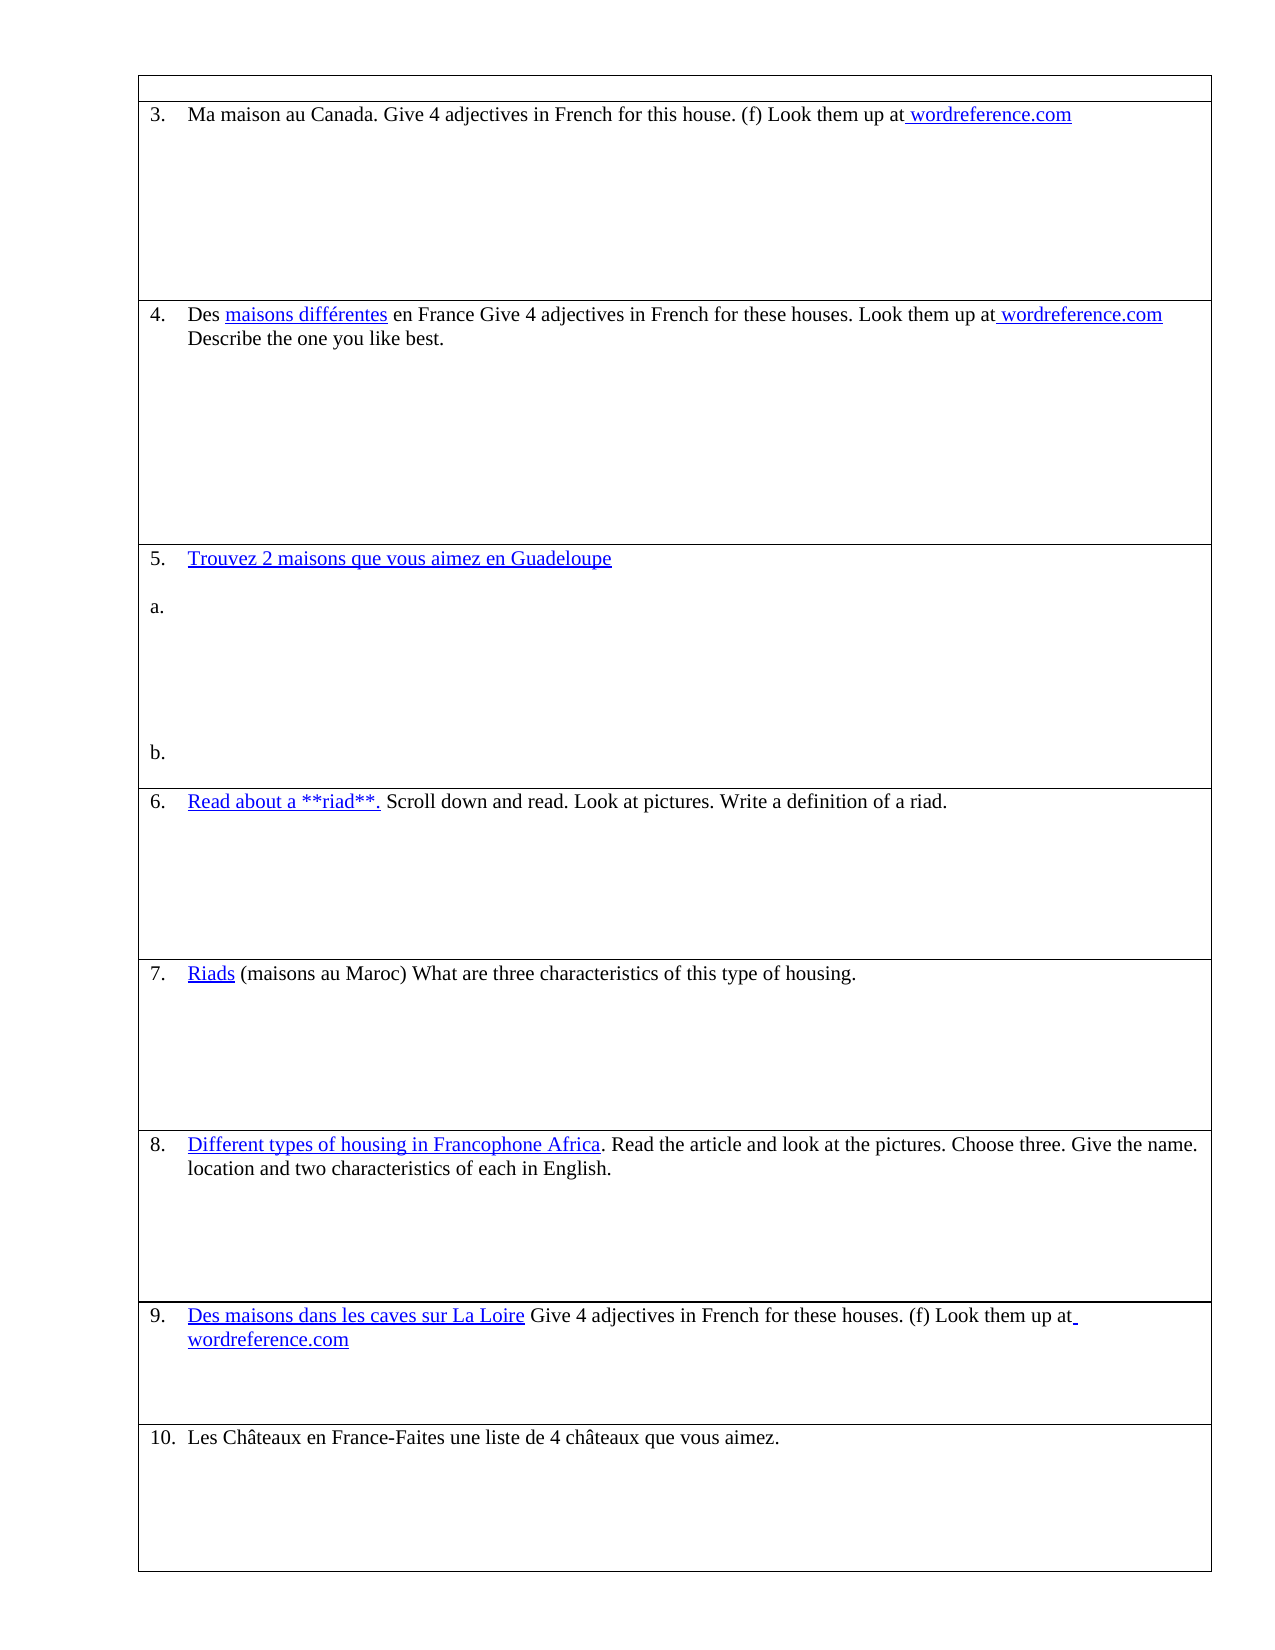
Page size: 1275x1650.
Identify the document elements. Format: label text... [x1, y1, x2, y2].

table_cell Different types of housing in Francophone Africa. Read the article and look at the pictures. Choose three. Give the name. location and two characteristics of each in English. [139, 1131, 1211, 1301]
table_cell Des maisons différentes en France Give 4 adjectives in French for these houses. Look them up at wordreference.com Describe the one you like best. [139, 301, 1211, 544]
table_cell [139, 1425, 1211, 1571]
table_cell Riads (maisons au Maroc) What are three characteristics of this type of housing. [139, 960, 1211, 1130]
table_cell Read about a **riad**. Scroll down and read. Look at pictures. Write a definition of a riad. [139, 789, 1211, 959]
table_cell Trouvez 2 maisons que vous aimez en Guadeloupe a. b. [139, 545, 1211, 788]
table_cell Des maisons dans les caves sur La Loire Give 4 adjectives in French for these houses. (f) Look them up at wordreference.com [139, 1303, 1211, 1424]
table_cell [139, 76, 1211, 101]
table_cell Ma maison au Canada. Give 4 adjectives in French for this house. (f) Look them up at wordreference.com [139, 102, 1211, 300]
